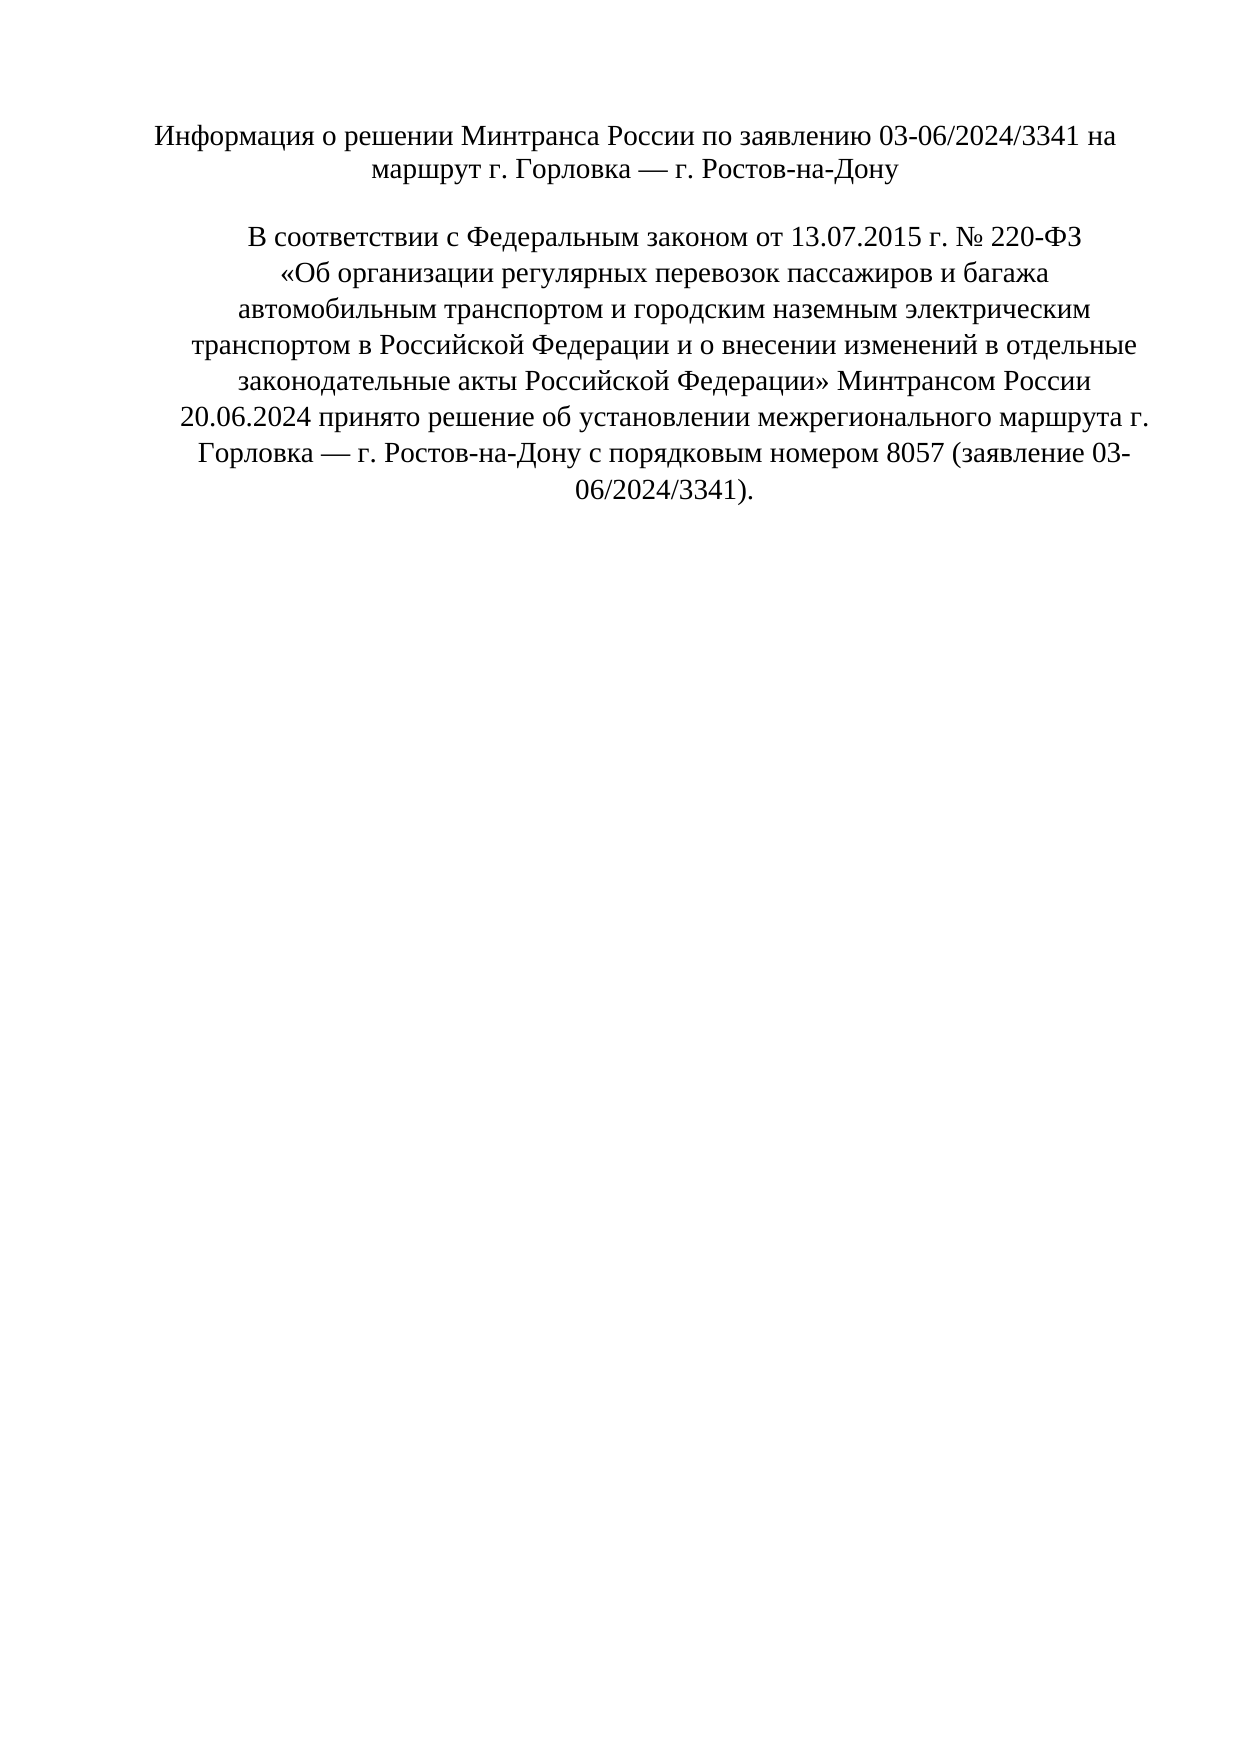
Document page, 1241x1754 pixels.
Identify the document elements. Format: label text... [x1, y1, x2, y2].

text Информация о решении Минтранса России по заявлению 03-06/2024/3341 на маршрут г. Горловка — г. Ростов-на-Дону [118, 118, 1152, 185]
text В соответствии с Федеральным законом от 13.07.2015 г. № 220-ФЗ «Об организации регулярных перевозок пассажиров и багажа автомобильным транспортом и городским наземным электрическим транспортом в Российской Федерации и о внесении изменений в отдельные законодательные акты Российской Федерации» Минтрансом России 20.06.2024 принято решение об установлении межрегионального маршрута г. Горловка — г. Ростов-на-Дону с порядковым номером 8057 (заявление 03-06/2024/3341). [177, 219, 1152, 505]
